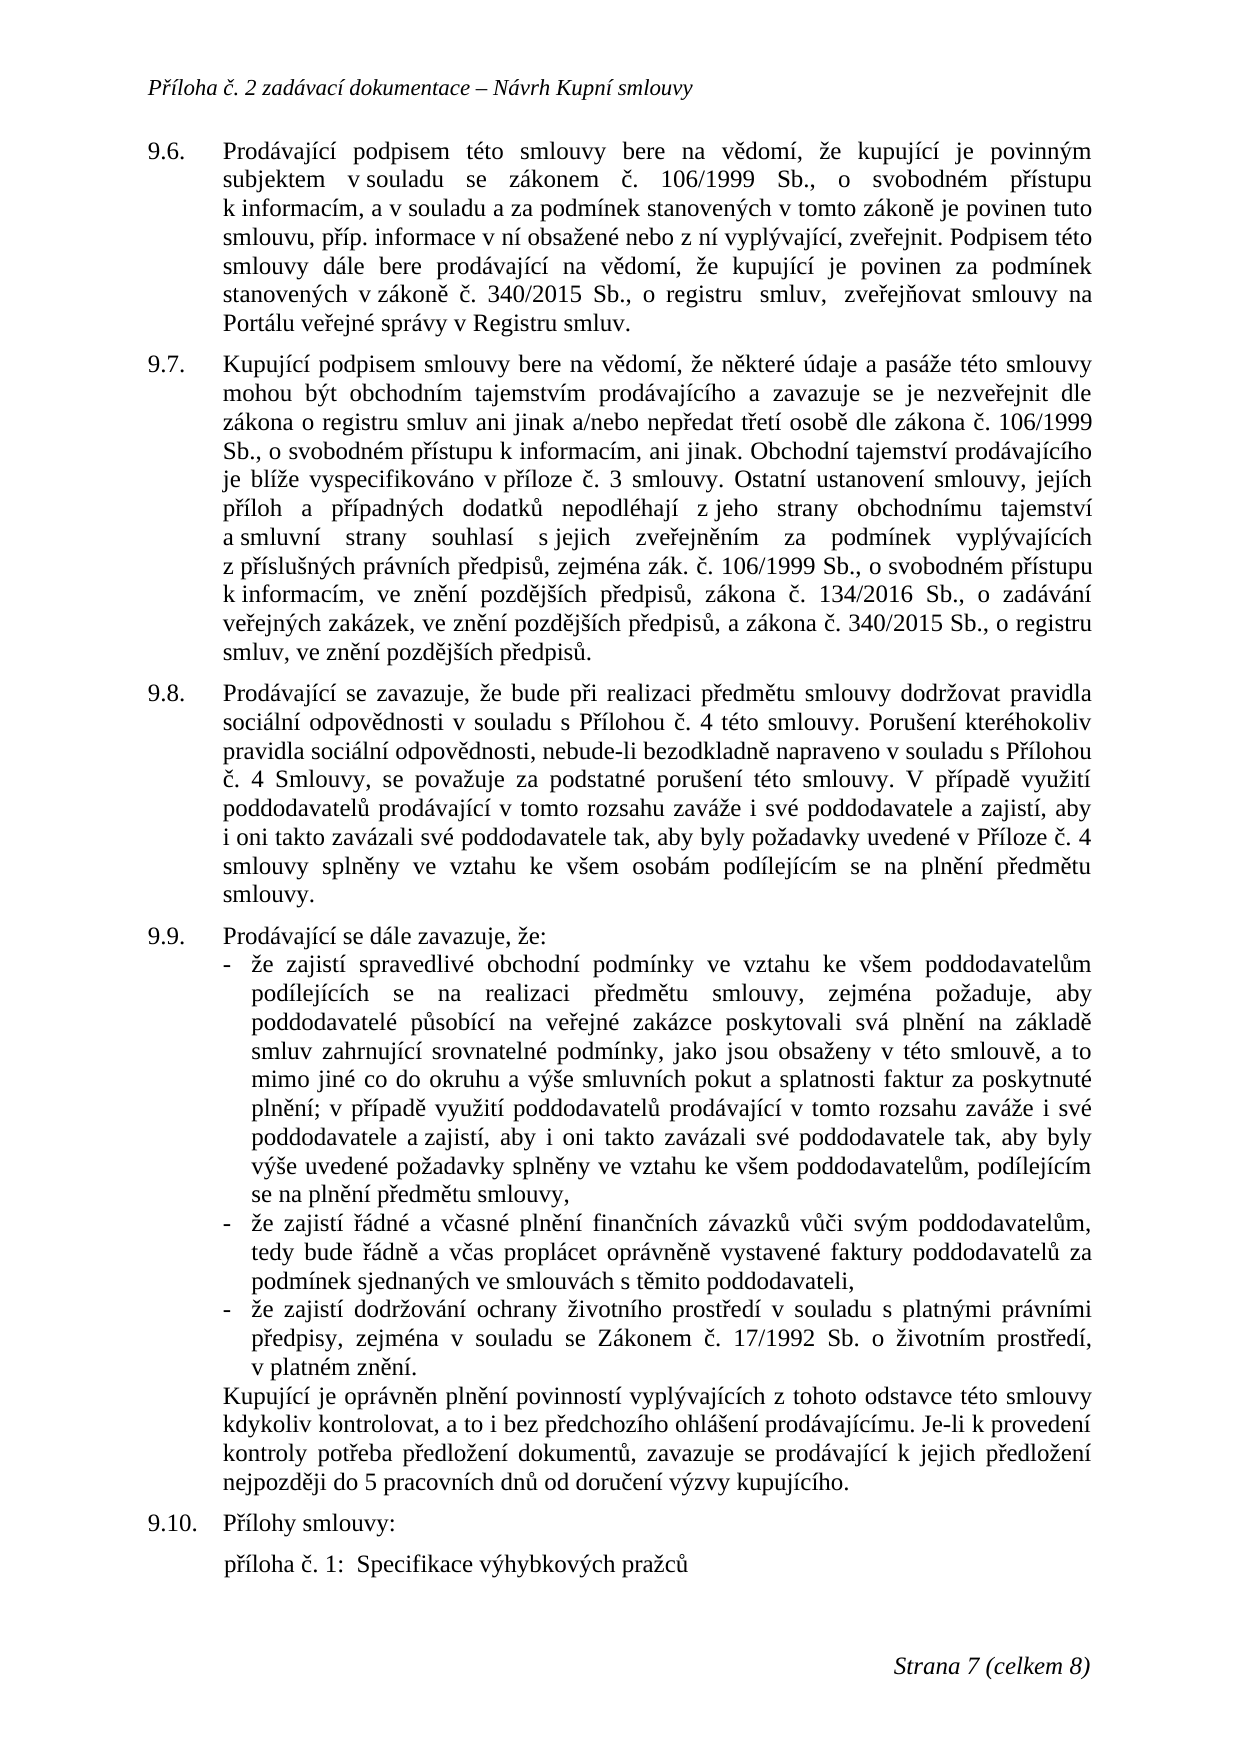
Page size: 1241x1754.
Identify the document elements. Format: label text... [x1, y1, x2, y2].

text - že zajistí spravedlivé obchodní podmínky ve vztahu ke všem poddodavatelům podílejících se na realizaci předmětu smlouvy, zejména požaduje, aby poddodavatelé působící na veřejné zakázce poskytovali svá plnění na základě smluv zahrnující srovnatelné podmínky, jako jsou obsaženy v této smlouvě, a to mimo jiné co do okruhu a výše smluvních pokut a splatnosti faktur za poskytnuté plnění; v případě využití poddodavatelů prodávající v tomto rozsahu zaváže i své poddodavatele a zajistí, aby i oni takto zavázali své poddodavatele tak, aby byly výše uvedené požadavky splněny ve vztahu ke všem poddodavatelům, podílejícím se na plnění předmětu smlouvy, [223, 949, 1092, 1208]
text příloha č. 1: Specifikace výhybkových pražců [149, 1549, 1092, 1578]
text - že zajistí řádné a včasné plnění finančních závazků vůči svým poddodavatelům, tedy bude řádně a včas proplácet oprávněně vystavené faktury poddodavatelů za podmínek sjednaných ve smlouvách s těmito poddodavateli, [223, 1208, 1092, 1294]
list Kupující podpisem smlouvy bere na vědomí, že některé údaje a pasáže této smlouvy mohou být obchodním tajemstvím prodávajícího a zavazuje se je nezveřejnit dle zákona o registru smluv ani jinak a/nebo nepředat třetí osobě dle zákona č. 106/1999 Sb., o svobodném přístupu k informacím, ani jinak. Obchodní tajemství prodávajícího je blíže vyspecifikováno v příloze č. 3 smlouvy. Ostatní ustanovení smlouvy, jejích příloh a případných dodatků nepodléhají z jeho strany obchodnímu tajemství a smluvní strany souhlasí s jejich zveřejněním za podmínek vyplývajících z příslušných právních předpisů, zejména zák. č. 106/1999 Sb., o svobodném přístupu k informacím, ve znění pozdějších předpisů, zákona č. 134/2016 Sb., o zadávání veřejných zakázek, ve znění pozdějších předpisů, a zákona č. 340/2015 Sb., o registru smluv, ve znění pozdějších předpisů. [148, 349, 1092, 666]
list Přílohy smlouvy: [148, 1508, 1092, 1537]
list Prodávající se zavazuje, že bude při realizaci předmětu smlouvy dodržovat pravidla sociální odpovědnosti v souladu s Přílohou č. 4 této smlouvy. Porušení kteréhokoliv pravidla sociální odpovědnosti, nebude-li bezodkladně napraveno v souladu s Přílohou č. 4 Smlouvy, se považuje za podstatné porušení této smlouvy. V případě využití poddodavatelů prodávající v tomto rozsahu zaváže i své poddodavatele a zajistí, aby i oni takto zavázali své poddodavatele tak, aby byly požadavky uvedené v Příloze č. 4 smlouvy splněny ve vztahu ke všem osobám podílejícím se na plnění předmětu smlouvy. [148, 678, 1092, 908]
text - že zajistí dodržování ochrany životního prostředí v souladu s platnými právními předpisy, zejména v souladu se Zákonem č. 17/1992 Sb. o životním prostředí, v platném znění. [223, 1294, 1092, 1381]
list Prodávající podpisem této smlouvy bere na vědomí, že kupující je povinným subjektem v souladu se zákonem č. 106/1999 Sb., o svobodném přístupu k informacím, a v souladu a za podmínek stanovených v tomto zákoně je povinen tuto smlouvu, příp. informace v ní obsažené nebo z ní vyplývající, zveřejnit. Podpisem této smlouvy dále bere prodávající na vědomí, že kupující je povinen za podmínek stanovených v zákoně č. 340/2015 Sb., o registru smluv, zveřejňovat smlouvy na Portálu veřejné správy v Registru smluv. [148, 136, 1092, 337]
list Prodávající se dále zavazuje, že: [148, 921, 1092, 949]
text Kupující je oprávněn plnění povinností vyplývajících z tohoto odstavce této smlouvy kdykoliv kontrolovat, a to i bez předchozího ohlášení prodávajícímu. Je-li k provedení kontroly potřeba předložení dokumentů, zavazuje se prodávající k jejich předložení nejpozději do 5 pracovních dnů od doručení výzvy kupujícího. [223, 1381, 1092, 1496]
